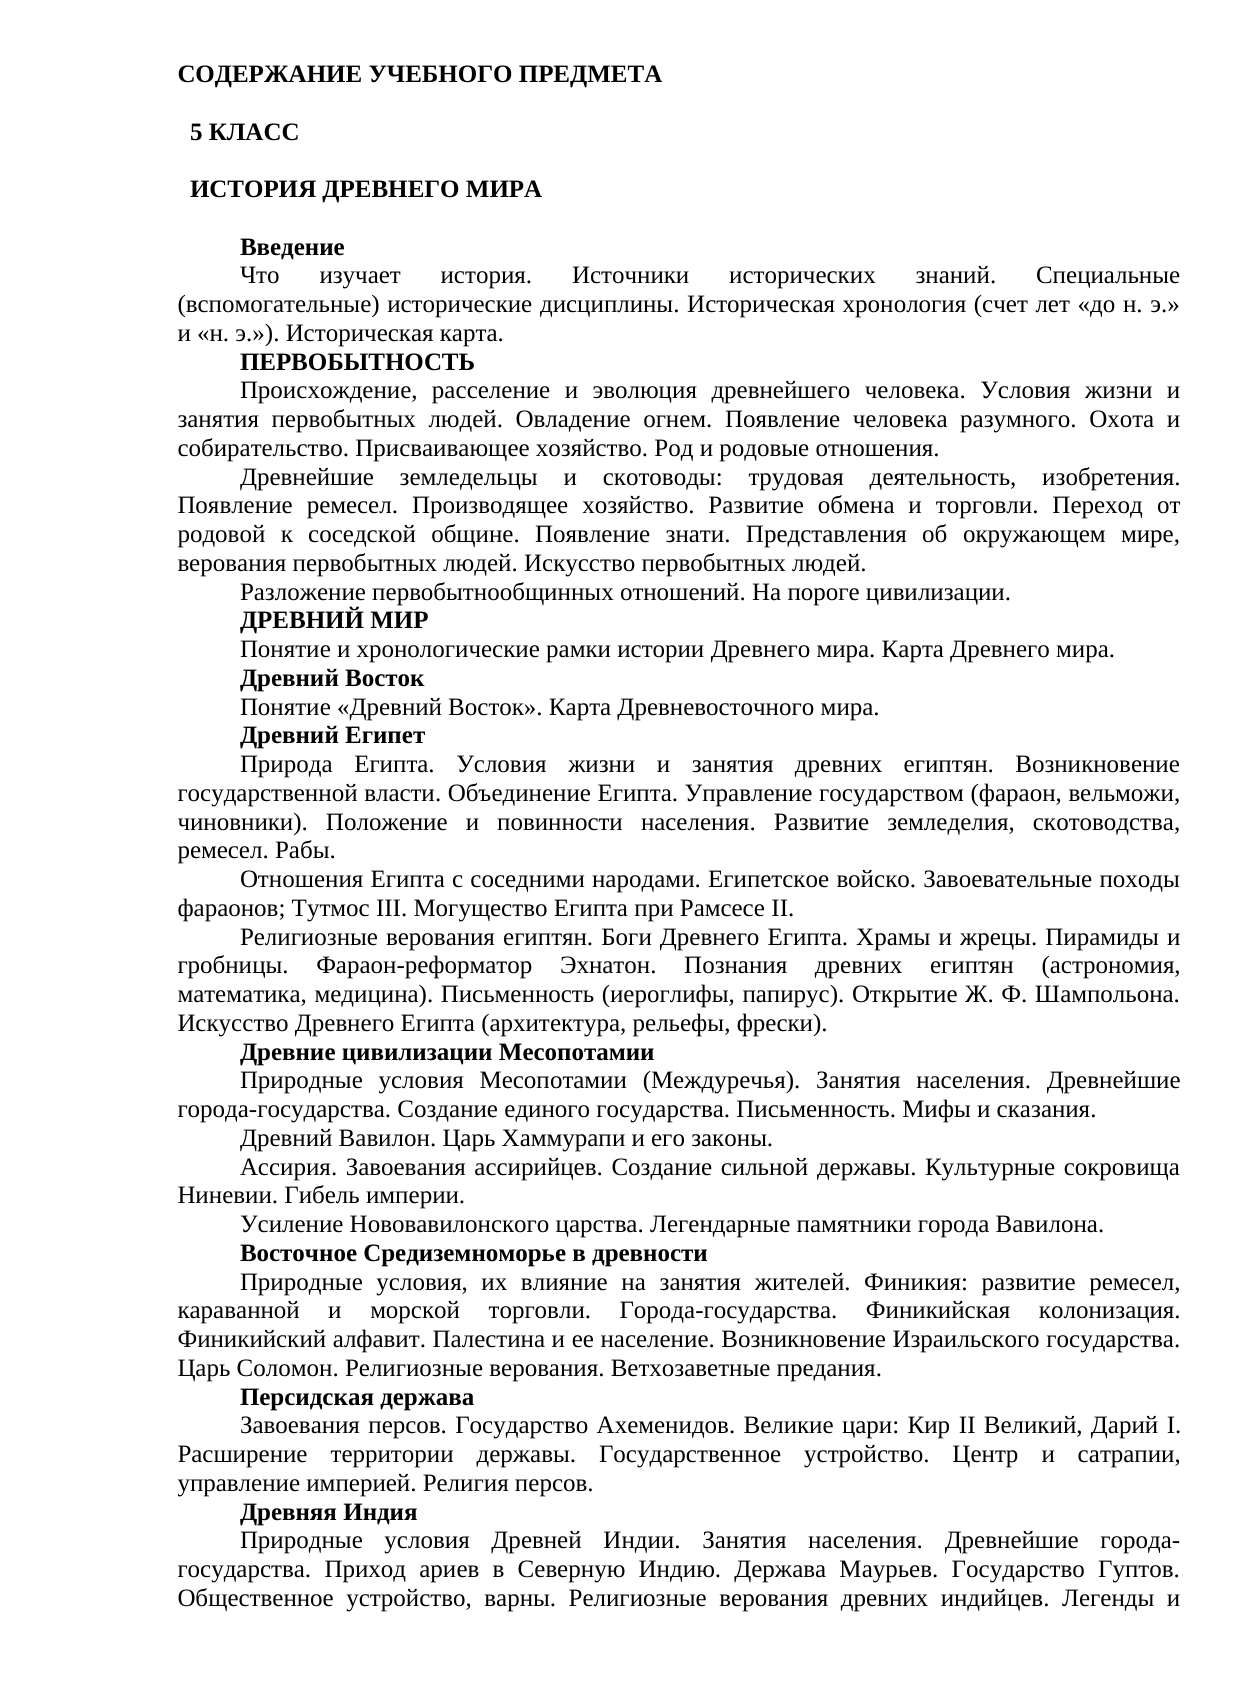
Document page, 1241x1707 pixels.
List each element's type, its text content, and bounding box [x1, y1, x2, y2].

text Религиозные верования египтян. Боги Древнего Египта. Храмы и жрецы. Пирамиды и гробницы. Фараон-реформатор Эхнатон. Познания древних египтян (астрономия, математика, медицина). Письменность (иероглифы, папирус). Открытие Ж. Ф. Шампольона. Искусство Древнего Египта (архитектура, рельефы, фрески). [177, 922, 1181, 1037]
text Природные условия, их влияние на занятия жителей. Финикия: развитие ремесел, караванной и морской торговли. Города-государства. Финикийская колонизация. Финикийский алфавит. Палестина и ее население. Возникновение Израильского государства. Царь Соломон. Религиозные верования. Ветхозаветные предания. [177, 1267, 1181, 1382]
text ИСТОРИЯ ДРЕВНЕГО МИРА [190, 174, 1181, 203]
text Усиление Нововавилонского царства. Легендарные памятники города Вавилона. [177, 1209, 1181, 1238]
text ПЕРВОБЫТНОСТЬ [177, 347, 1181, 375]
text Ассирия. Завоевания ассирийцев. Создание сильной державы. Культурные сокровища Ниневии. Гибель империи. [177, 1152, 1181, 1209]
text Древний Вавилон. Царь Хаммурапи и его законы. [177, 1123, 1181, 1152]
text Понятие «Древний Восток». Карта Древневосточного мира. [177, 692, 1181, 720]
text СОДЕРЖАНИЕ УЧЕБНОГО ПРЕДМЕТА [177, 59, 1181, 88]
text Отношения Египта с соседними народами. Египетское войско. Завоевательные походы фараонов; Тутмос III. Могущество Египта при Рамсесе II. [177, 864, 1181, 922]
text Введение [177, 232, 1181, 260]
text ДРЕВНИЙ МИР [177, 605, 1181, 634]
text Древнейшие земледельцы и скотоводы: трудовая деятельность, изобретения. Появление ремесел. Производящее хозяйство. Развитие обмена и торговли. Переход от родовой к соседской общине. Появление знати. Представления об окружающем мире, верования первобытных людей. Искусство первобытных людей. [177, 462, 1181, 577]
text Происхождение, расселение и эволюция древнейшего человека. Условия жизни и занятия первобытных людей. Овладение огнем. Появление человека разумного. Охота и собирательство. Присваивающее хозяйство. Род и родовые отношения. [177, 375, 1181, 462]
text 5 КЛАСС [190, 117, 1181, 145]
text Персидская держава [177, 1382, 1181, 1410]
text Что изучает история. Источники исторических знаний. Специальные (вспомогательные) исторические дисциплины. Историческая хронология (счет лет «до н. э.» и «н. э.»). Историческая карта. [177, 260, 1181, 347]
text Древний Египет [177, 720, 1181, 749]
text Древняя Индия [177, 1497, 1181, 1525]
text Древний Восток [177, 663, 1181, 692]
text Завоевания персов. Государство Ахеменидов. Великие цари: Кир II Великий, Дарий I. Расширение территории державы. Государственное устройство. Центр и сатрапии, управление империей. Религия персов. [177, 1410, 1181, 1497]
text Разложение первобытнообщинных отношений. На пороге цивилизации. [177, 577, 1181, 605]
text Понятие и хронологические рамки истории Древнего мира. Карта Древнего мира. [177, 634, 1181, 663]
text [177, 1525, 1181, 1612]
text Природные условия Месопотамии (Междуречья). Занятия населения. Древнейшие города-государства. Создание единого государства. Письменность. Мифы и сказания. [177, 1065, 1181, 1123]
text Древние цивилизации Месопотамии [177, 1037, 1181, 1065]
text Восточное Средиземноморье в древности [177, 1238, 1181, 1267]
text Природа Египта. Условия жизни и занятия древних египтян. Возникновение государственной власти. Объединение Египта. Управление государством (фараон, вельможи, чиновники). Положение и повинности населения. Развитие земледелия, скотоводства, ремесел. Рабы. [177, 749, 1181, 864]
